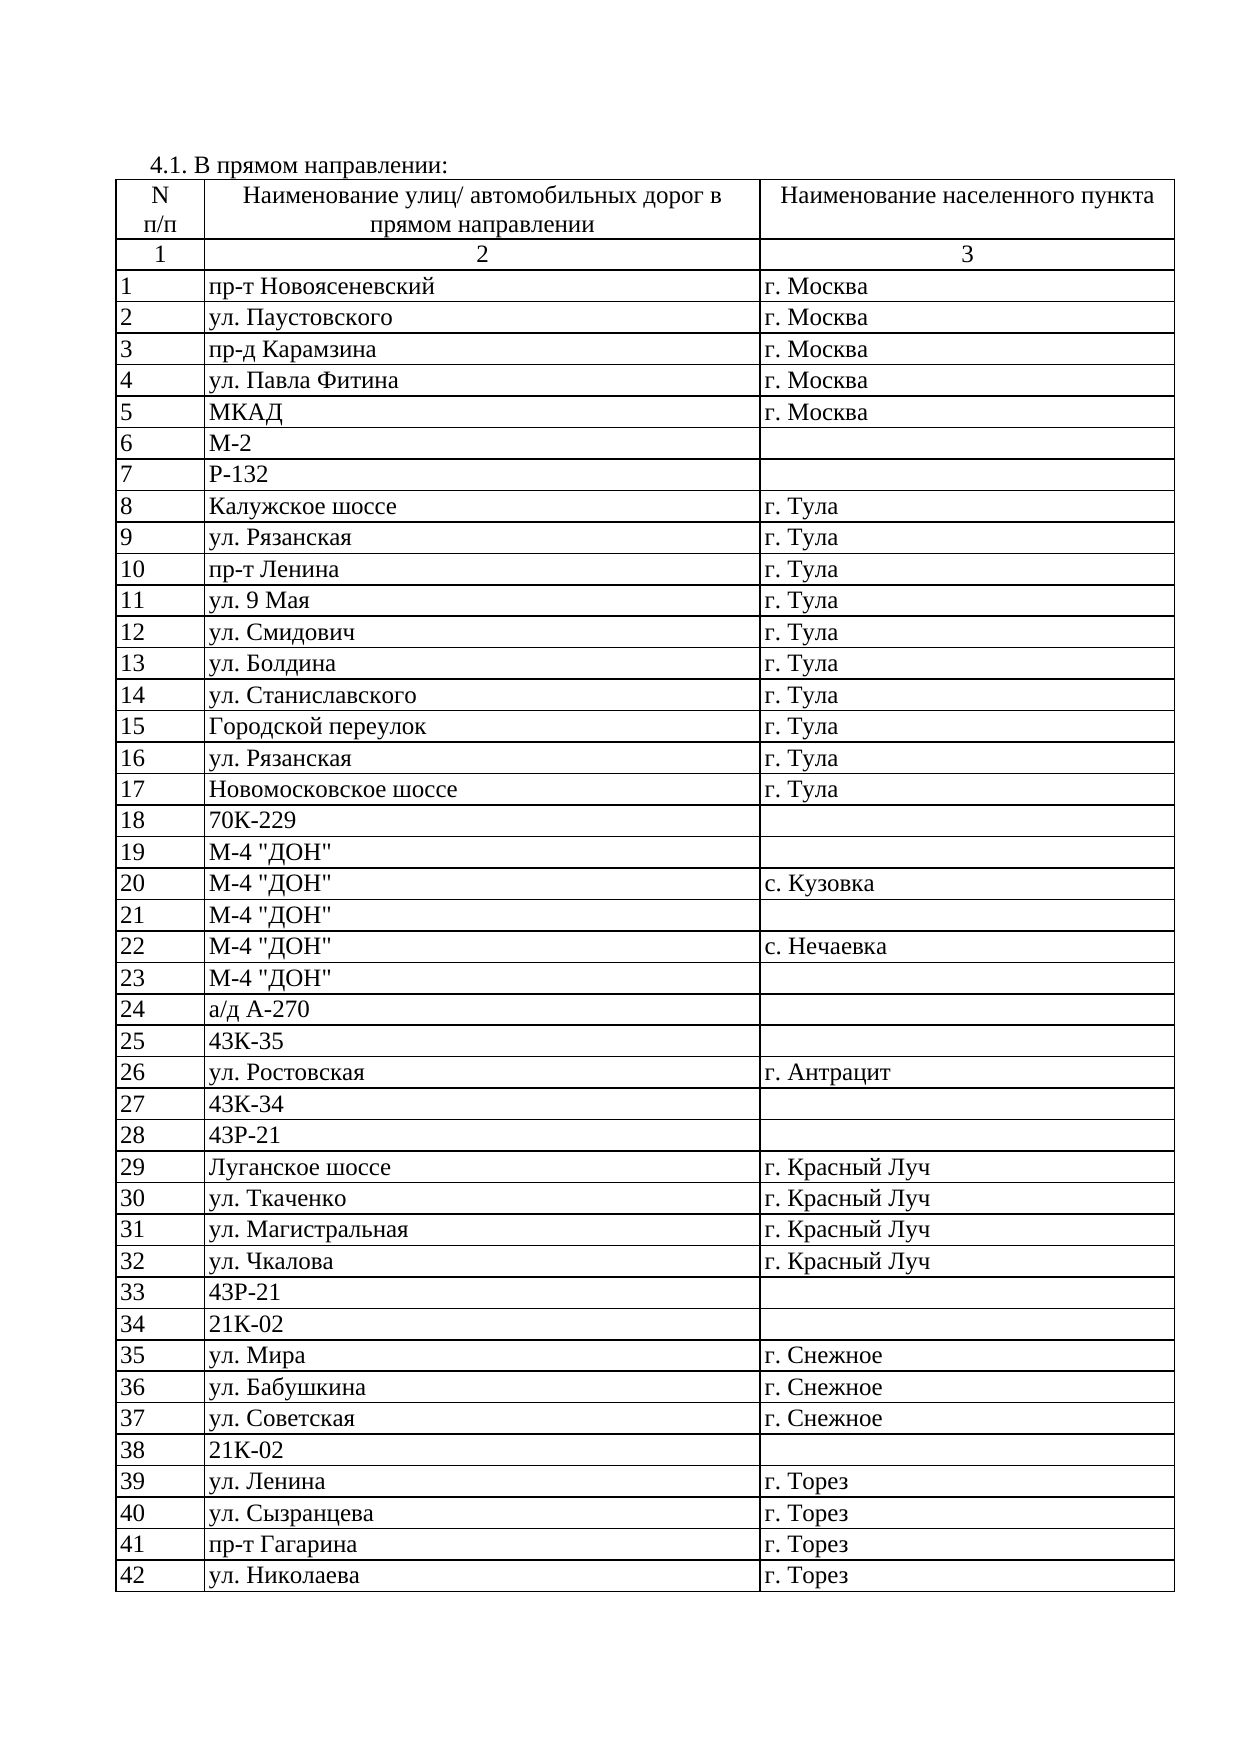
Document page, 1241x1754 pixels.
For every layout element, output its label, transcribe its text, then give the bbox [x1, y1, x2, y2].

table_cell МКАД [205, 397, 759, 427]
table_cell ул. Болдина [205, 648, 759, 678]
table_cell г. Торез [761, 1466, 1174, 1496]
table_cell [761, 995, 1174, 1024]
table_cell г. Торез [761, 1561, 1174, 1591]
table_cell 23 [117, 963, 204, 993]
table_cell 2 [117, 302, 204, 332]
table_cell пр-т Ленина [205, 554, 759, 584]
table_cell Городской переулок [205, 711, 759, 741]
table_cell г. Москва [761, 365, 1174, 395]
table_cell г. Тула [761, 648, 1174, 678]
table_cell 27 [117, 1089, 204, 1119]
table_cell г. Снежное [761, 1341, 1174, 1370]
table_cell 39 [117, 1466, 204, 1496]
table_cell Р-132 [205, 460, 759, 489]
table_cell 19 [117, 837, 204, 867]
table_cell г. Снежное [761, 1403, 1174, 1433]
table_cell с. Кузовка [761, 869, 1174, 898]
table_cell [761, 1435, 1174, 1465]
table_cell 14 [117, 680, 204, 710]
text 4.1. В прямом направлении: [150, 150, 1090, 179]
table_cell 70К-229 [205, 806, 759, 836]
table_cell 4 [117, 365, 204, 395]
table_cell г. Антрацит [761, 1057, 1174, 1087]
table_cell ул. Советская [205, 1403, 759, 1433]
table_cell 42 [117, 1561, 204, 1591]
table_cell М-4 "ДОН" [205, 900, 759, 930]
table_cell пр-т Гагарина [205, 1529, 759, 1559]
table_cell г. Москва [761, 334, 1174, 364]
table_cell ул. Николаева [205, 1561, 759, 1591]
table_cell [761, 1120, 1174, 1150]
table_cell г. Тула [761, 680, 1174, 710]
table_cell г. Тула [761, 743, 1174, 773]
table_cell 31 [117, 1215, 204, 1244]
table_header N п/п [117, 180, 204, 238]
table_cell г. Торез [761, 1529, 1174, 1559]
table_cell 16 [117, 743, 204, 773]
table_cell [761, 1026, 1174, 1056]
table_cell М-4 "ДОН" [205, 837, 759, 867]
table_cell 5 [117, 397, 204, 427]
table_cell г. Тула [761, 617, 1174, 647]
table_cell 28 [117, 1120, 204, 1150]
table_cell г. Тула [761, 586, 1174, 615]
table_cell 22 [117, 932, 204, 961]
table_cell 2 [205, 240, 759, 269]
table_cell 12 [117, 617, 204, 647]
table_cell г. Тула [761, 774, 1174, 804]
table_cell г. Красный Луч [761, 1183, 1174, 1213]
table_cell 41 [117, 1529, 204, 1559]
table_cell г. Москва [761, 397, 1174, 427]
table_cell 17 [117, 774, 204, 804]
table_cell 1 [117, 240, 204, 269]
table_cell 11 [117, 586, 204, 615]
table_cell 25 [117, 1026, 204, 1056]
table_cell 43К-34 [205, 1089, 759, 1119]
table_cell 43Р-21 [205, 1278, 759, 1307]
table_cell г. Красный Луч [761, 1246, 1174, 1276]
table_cell 43Р-21 [205, 1120, 759, 1150]
table_cell 8 [117, 491, 204, 521]
table_header Наименование населенного пункта [761, 180, 1174, 238]
table_cell ул. Чкалова [205, 1246, 759, 1276]
table_cell М-2 [205, 428, 759, 458]
table_cell 15 [117, 711, 204, 741]
table_cell Луганское шоссе [205, 1152, 759, 1182]
table_cell 37 [117, 1403, 204, 1433]
table_cell 30 [117, 1183, 204, 1213]
table_cell [761, 963, 1174, 993]
table_cell 10 [117, 554, 204, 584]
table_cell ул. Ростовская [205, 1057, 759, 1087]
table_cell ул. Бабушкина [205, 1372, 759, 1402]
table_cell г. Красный Луч [761, 1215, 1174, 1244]
table_cell 36 [117, 1372, 204, 1402]
table_cell ул. Мира [205, 1341, 759, 1370]
table_cell г. Торез [761, 1498, 1174, 1528]
table_cell 3 [117, 334, 204, 364]
table_cell ул. Паустовского [205, 302, 759, 332]
table_cell 29 [117, 1152, 204, 1182]
table_cell М-4 "ДОН" [205, 963, 759, 993]
table_cell [761, 428, 1174, 458]
table_cell [761, 1278, 1174, 1307]
table_cell 21 [117, 900, 204, 930]
table_cell ул. Ткаченко [205, 1183, 759, 1213]
table_cell 3 [761, 240, 1174, 269]
table_cell 9 [117, 523, 204, 552]
table_cell 33 [117, 1278, 204, 1307]
table_cell [761, 900, 1174, 930]
table_cell ул. Ленина [205, 1466, 759, 1496]
table_cell 38 [117, 1435, 204, 1465]
table_cell М-4 "ДОН" [205, 869, 759, 898]
table_cell г. Красный Луч [761, 1152, 1174, 1182]
table_cell ул. Станиславского [205, 680, 759, 710]
table_cell Новомосковское шоссе [205, 774, 759, 804]
table_cell г. Тула [761, 554, 1174, 584]
table_cell ул. Магистральная [205, 1215, 759, 1244]
table_cell [761, 806, 1174, 836]
table_cell 20 [117, 869, 204, 898]
table_cell М-4 "ДОН" [205, 932, 759, 961]
table_cell ул. Рязанская [205, 523, 759, 552]
table_cell г. Тула [761, 523, 1174, 552]
table_cell 6 [117, 428, 204, 458]
table_cell Калужское шоссе [205, 491, 759, 521]
table_cell 1 [117, 271, 204, 301]
table_cell г. Тула [761, 711, 1174, 741]
table_header Наименование улиц/ автомобильных дорог в прямом направлении [205, 180, 759, 238]
table_cell 21К-02 [205, 1309, 759, 1339]
table_cell г. Снежное [761, 1372, 1174, 1402]
table_cell г. Москва [761, 271, 1174, 301]
table_cell [761, 460, 1174, 489]
table_cell 18 [117, 806, 204, 836]
table_cell г. Тула [761, 491, 1174, 521]
table_cell г. Москва [761, 302, 1174, 332]
table_cell 13 [117, 648, 204, 678]
table_cell 21К-02 [205, 1435, 759, 1465]
table_cell 43К-35 [205, 1026, 759, 1056]
table_cell [761, 1309, 1174, 1339]
table_cell ул. Сызранцева [205, 1498, 759, 1528]
table_cell ул. Смидович [205, 617, 759, 647]
table_cell 35 [117, 1341, 204, 1370]
table_cell 32 [117, 1246, 204, 1276]
table_cell а/д А-270 [205, 995, 759, 1024]
table_cell 26 [117, 1057, 204, 1087]
table_cell 40 [117, 1498, 204, 1528]
table_cell ул. 9 Мая [205, 586, 759, 615]
table_cell с. Нечаевка [761, 932, 1174, 961]
table_cell 7 [117, 460, 204, 489]
table_cell ул. Павла Фитина [205, 365, 759, 395]
table_cell ул. Рязанская [205, 743, 759, 773]
table_cell пр-т Новоясеневский [205, 271, 759, 301]
table_cell пр-д Карамзина [205, 334, 759, 364]
table_cell 24 [117, 995, 204, 1024]
table_cell [761, 837, 1174, 867]
table_cell 34 [117, 1309, 204, 1339]
table_cell [761, 1089, 1174, 1119]
